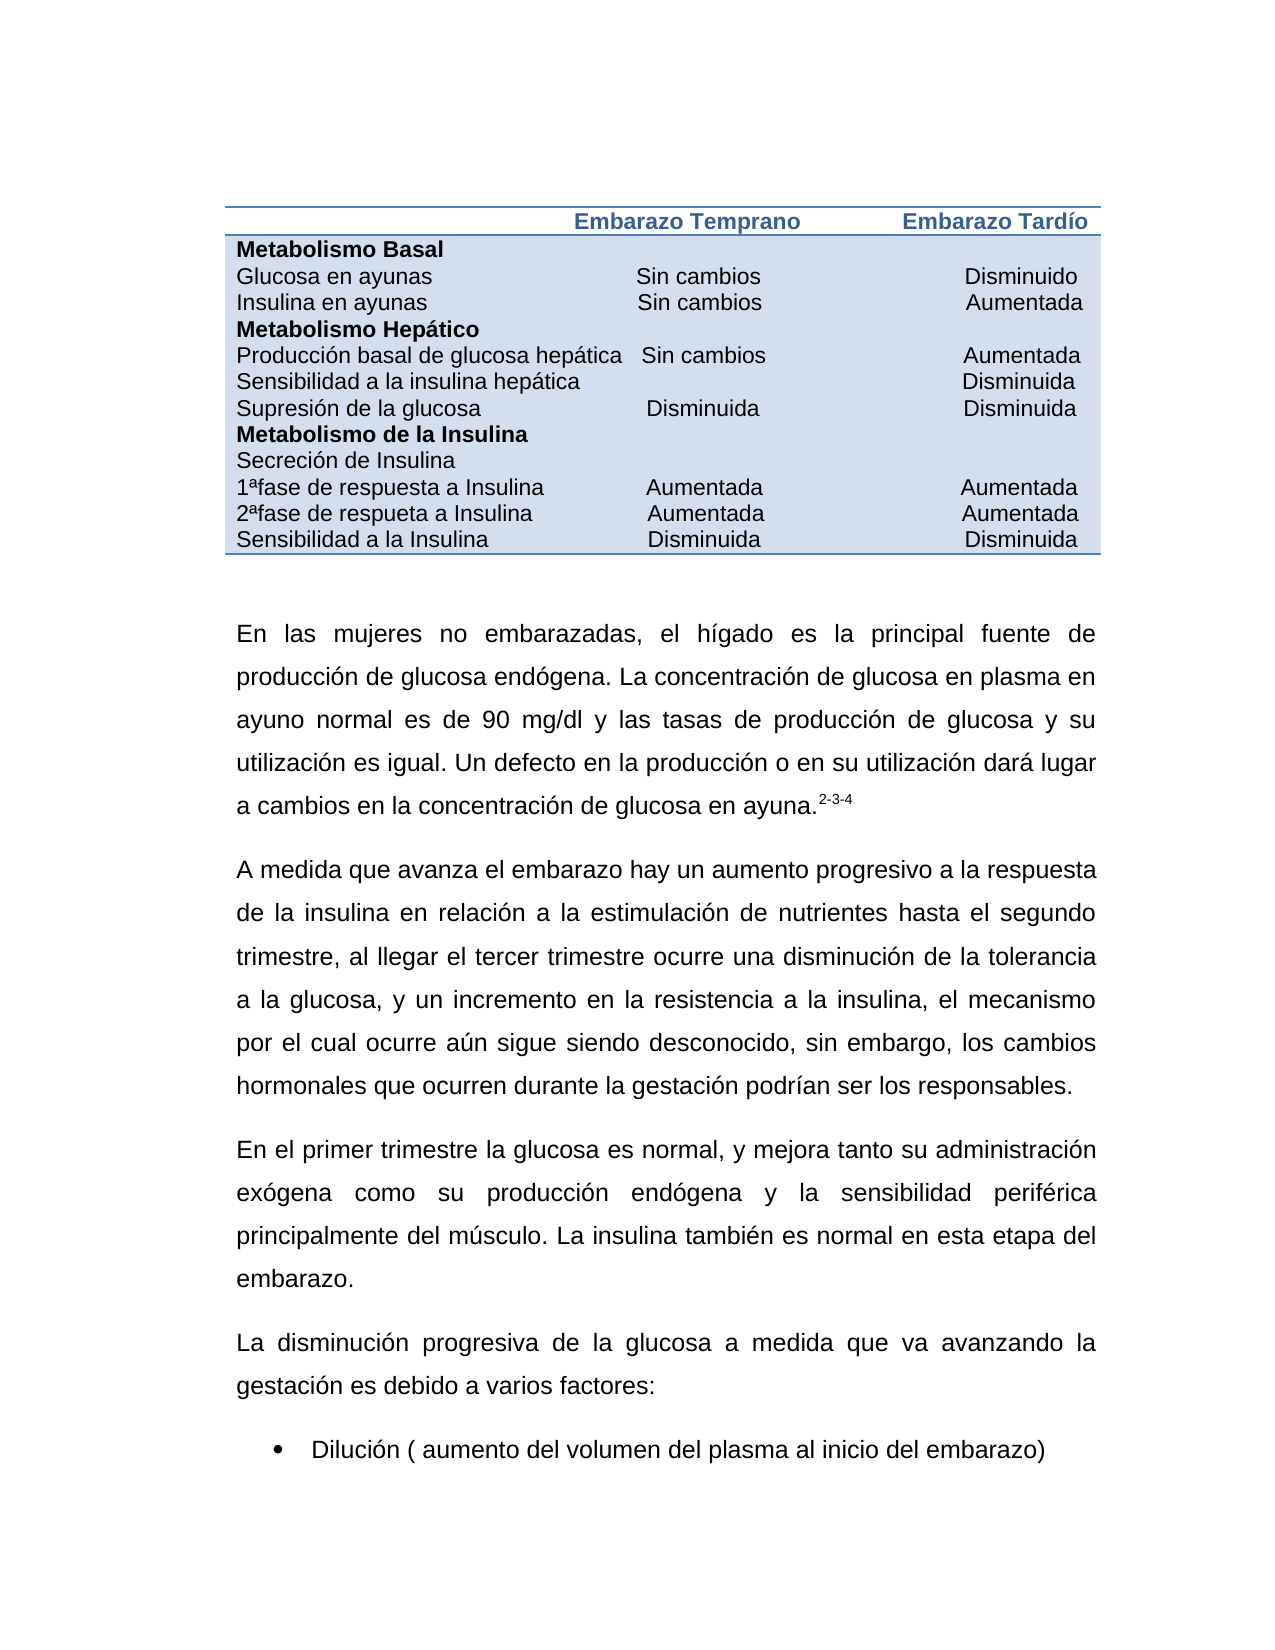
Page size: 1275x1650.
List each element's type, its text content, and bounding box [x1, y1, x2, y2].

text En el primer trimestre la glucosa es normal, y mejora tanto su administración exógena como su producción endógena y la sensibilidad periférica principalmente del músculo. La insulina también es normal en esta etapa del embarazo. [236, 1135, 1098, 1293]
text La disminución progresiva de la glucosa a medida que va avanzando la gestación es debido a varios factores: [236, 1328, 1098, 1400]
table_header Embarazo Temprano Embarazo Tardío [225, 208, 1101, 234]
list Dilución ( aumento del volumen del plasma al inicio del embarazo) [274, 1435, 1098, 1464]
text En las mujeres no embarazadas, el hígado es la principal fuente de producción de glucosa endógena. La concentración de glucosa en plasma en ayuno normal es de 90 mg/dl y las tasas de producción de glucosa y su utilización es igual. Un defecto en la producción o en su utilización dará lugar a cambios en la concentración de glucosa en ayuna.2-3-4 [236, 619, 1098, 820]
text A medida que avanza el embarazo hay un aumento progresivo a la respuesta de la insulina en relación a la estimulación de nutrientes hasta el segundo trimestre, al llegar el tercer trimestre ocurre una disminución de la tolerancia a la glucosa, y un incremento en la resistencia a la insulina, el mecanismo por el cual ocurre aún sigue siendo desconocido, sin embargo, los cambios hormonales que ocurren durante la gestación podrían ser los responsables. [236, 855, 1098, 1099]
table_cell Metabolismo Basal Glucosa en ayunas Sin cambios Disminuido Insulina en ayunas Sin cambios Aumentada Metabolismo Hepático Producción basal de glucosa hepática Sin cambios Aumentada Sensibilidad a la insulina hepática Disminuida Supresión de la glucosa Disminuida Disminuida Metabolismo de la Insulina Secreción de Insulina 1ªfase de respuesta a Insulina Aumentada Aumentada 2ªfase de respueta a Insulina Aumentada Aumentada Sensibilidad a la Insulina Disminuida Disminuida [225, 236, 1101, 553]
